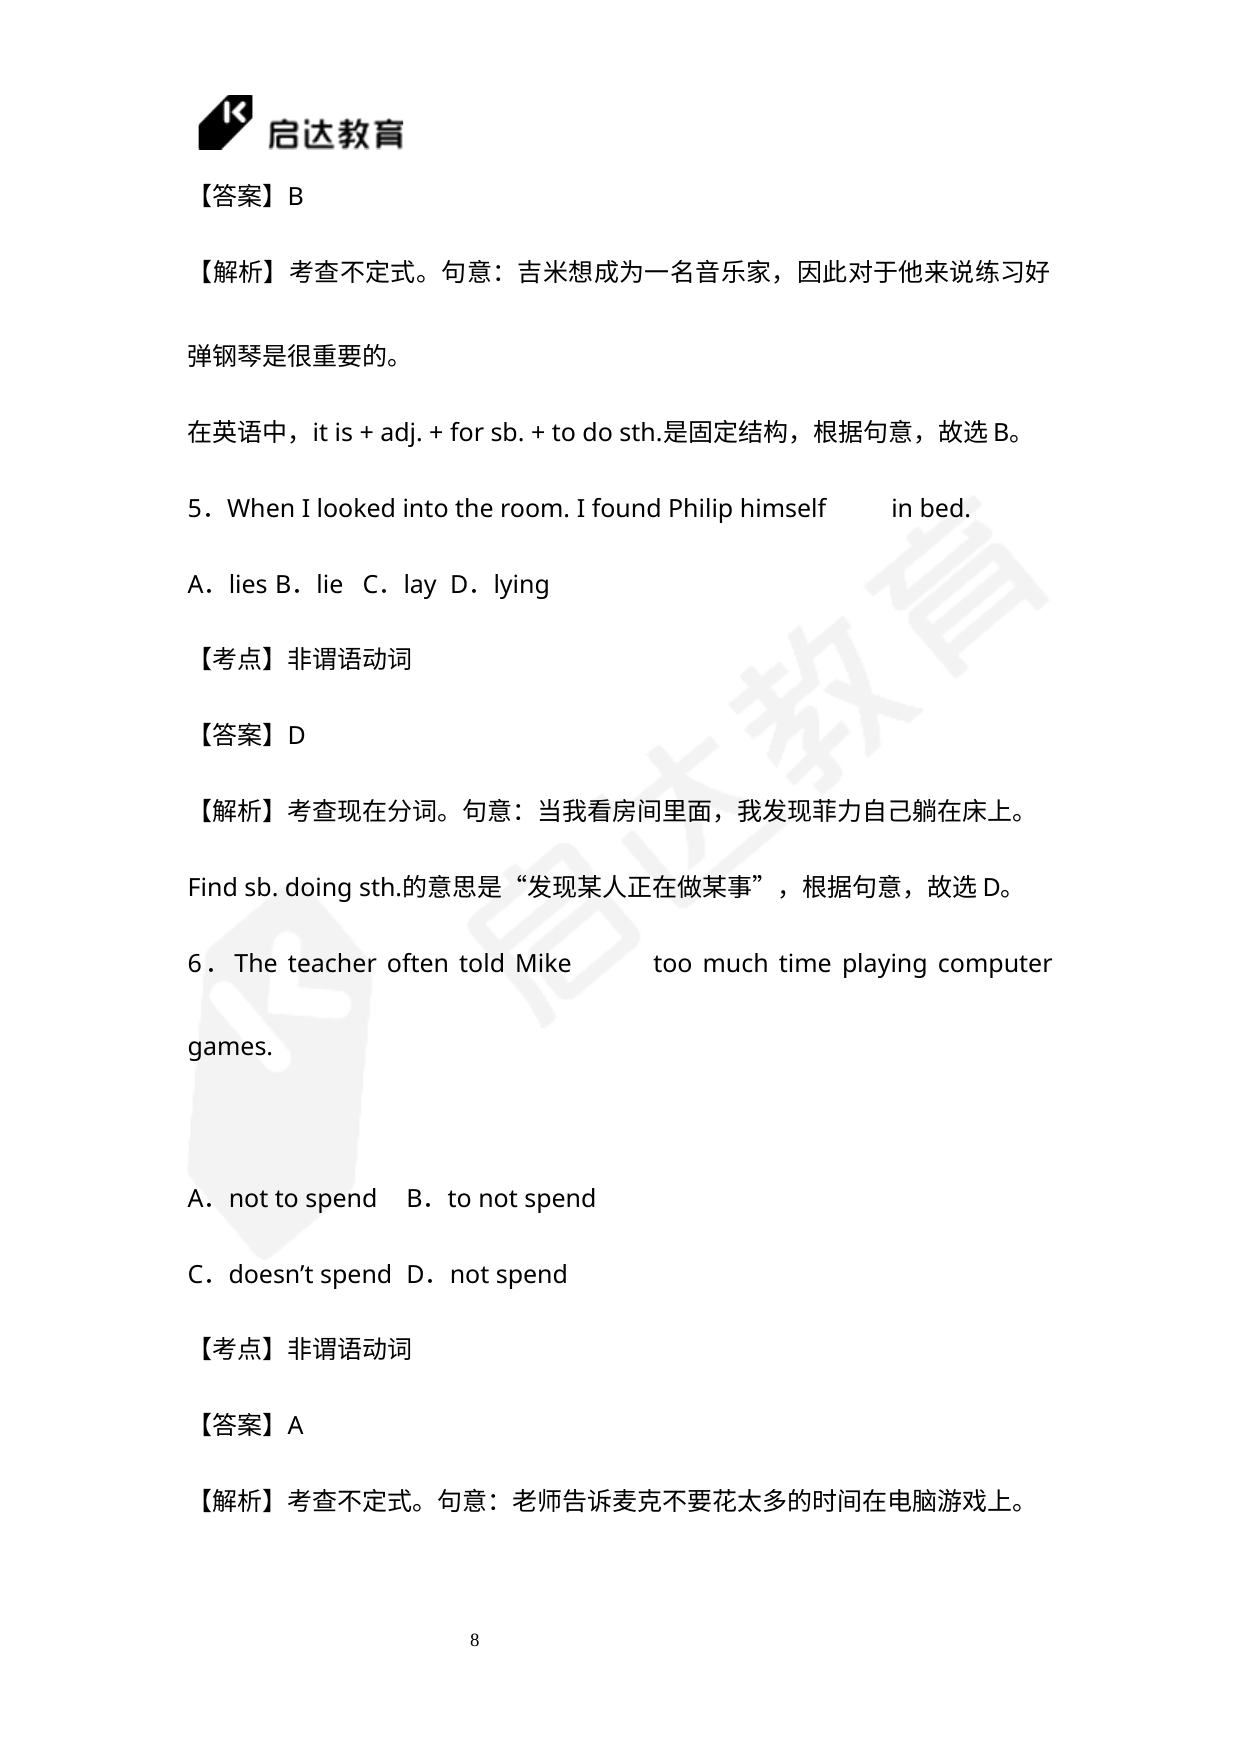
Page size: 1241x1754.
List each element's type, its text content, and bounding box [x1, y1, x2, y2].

text Find sb. doing sth.的意思是“发现某人正在做某事”，根据句意，故选D。 [187, 853, 1053, 918]
picture [198, 95, 404, 150]
text 【考点】非谓语动词 [187, 1316, 1053, 1381]
text 【解析】考查现在分词。句意：当我看房间里面，我发现菲力自己躺在床上。 [187, 777, 1053, 842]
text 【答案】A [187, 1391, 1053, 1456]
text 【解析】考查不定式。句意：吉米想成为一名音乐家，因此对于他来说练习好弹钢琴是很重要的。 [187, 238, 1053, 387]
text 在英语中，it is + adj. + for sb. + to do sth.是固定结构，根据句意，故选B。 [187, 398, 1053, 463]
text 5．When I looked into the room. I found Philip himself in bed. [187, 474, 1053, 539]
text 【答案】D [187, 701, 1053, 766]
text 【考点】非谓语动词 [187, 626, 1053, 691]
text A．lies B．lie C．lay D．lying [187, 550, 1053, 615]
text 6．The teacher often told Mike too much time playing computer games. [187, 929, 1053, 1078]
text C．doesn’t spend D．not spend [187, 1240, 1053, 1305]
text 【解析】考查不定式。句意：老师告诉麦克不要花太多的时间在电脑游戏上。 [187, 1467, 1053, 1532]
text A．not to spend B．to not spend [187, 1164, 1053, 1229]
text 【答案】B [187, 162, 1053, 227]
